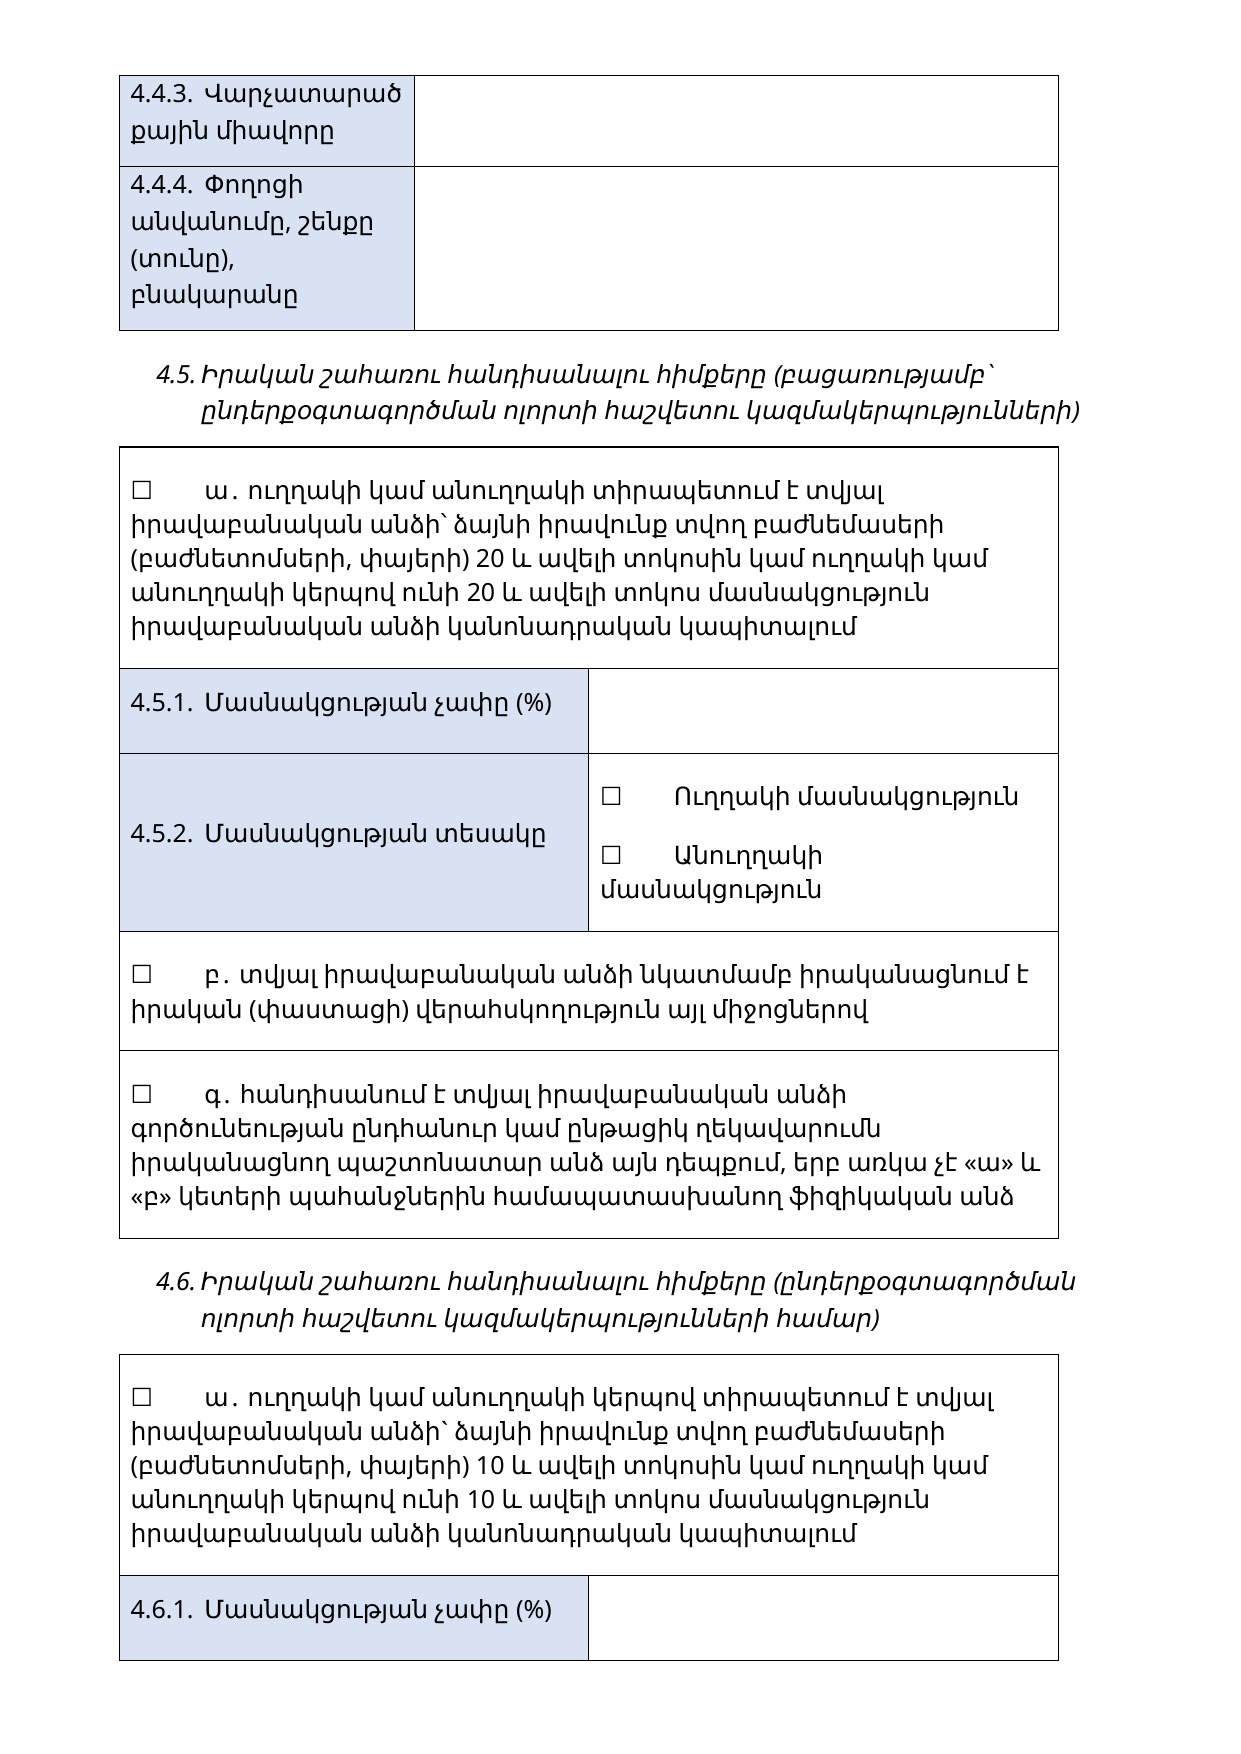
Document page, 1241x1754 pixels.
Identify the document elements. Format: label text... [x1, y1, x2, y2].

table_cell [415, 76, 1058, 166]
table_cell Մասնակցության չափը (%) [120, 669, 588, 753]
table_cell Մասնակցության տեսակը [120, 754, 588, 931]
table_cell Մասնակցության չափը (%) [120, 1576, 588, 1660]
table_cell ☐ գ․ հանդիսանում է տվյալ իրավաբանական անձի գործունեության ընդհանուր կամ ընթացիկ ղեկավարումն իրականացնող պաշտոնատար անձ այն դեպքում, երբ առկա չէ «ա» և «բ» կետերի պահանջներին համապատասխանող ֆիզիկական անձ [120, 1051, 1058, 1238]
list Իրական շահառու հանդիսանալու հիմքերը (բացառությամբ` ընդերքօգտագործման ոլորտի հաշվետու կազմակերպությունների) [156, 356, 1171, 427]
table_cell [589, 1576, 1058, 1660]
table_cell [415, 167, 1058, 330]
table_cell Վարչատարածքային միավորը [120, 76, 414, 166]
table_cell ☐ բ․ տվյալ իրավաբանական անձի նկատմամբ իրականացնում է իրական (փաստացի) վերահսկողություն այլ միջոցներով [120, 932, 1058, 1050]
table_cell ☐ Ուղղակի մասնակցություն ☐ Անուղղակի մասնակցություն [589, 754, 1058, 931]
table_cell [120, 167, 414, 330]
table_cell [589, 669, 1058, 753]
list Իրական շահառու հանդիսանալու հիմքերը (ընդերքօգտագործման ոլորտի հաշվետու կազմակերպությունների համար) [156, 1264, 1171, 1334]
table_header ☐ ա․ ուղղակի կամ անուղղակի տիրապետում է տվյալ իրավաբանական անձի՝ ձայնի իրավունք տվող բաժնեմասերի (բաժնետոմսերի, փայերի) 20 և ավելի տոկոսին կամ ուղղակի կամ անուղղակի կերպով ունի 20 և ավելի տոկոս մասնակցություն իրավաբանական անձի կանոնադրական կապիտալում [120, 448, 1058, 668]
table_header ☐ ա․ ուղղակի կամ անուղղակի կերպով տիրապետում է տվյալ իրավաբանական անձի` ձայնի իրավունք տվող բաժնեմասերի (բաժնետոմսերի, փայերի) 10 և ավելի տոկոսին կամ ուղղակի կամ անուղղակի կերպով ունի 10 և ավելի տոկոս մասնակցություն իրավաբանական անձի կանոնադրական կապիտալում [120, 1355, 1058, 1575]
